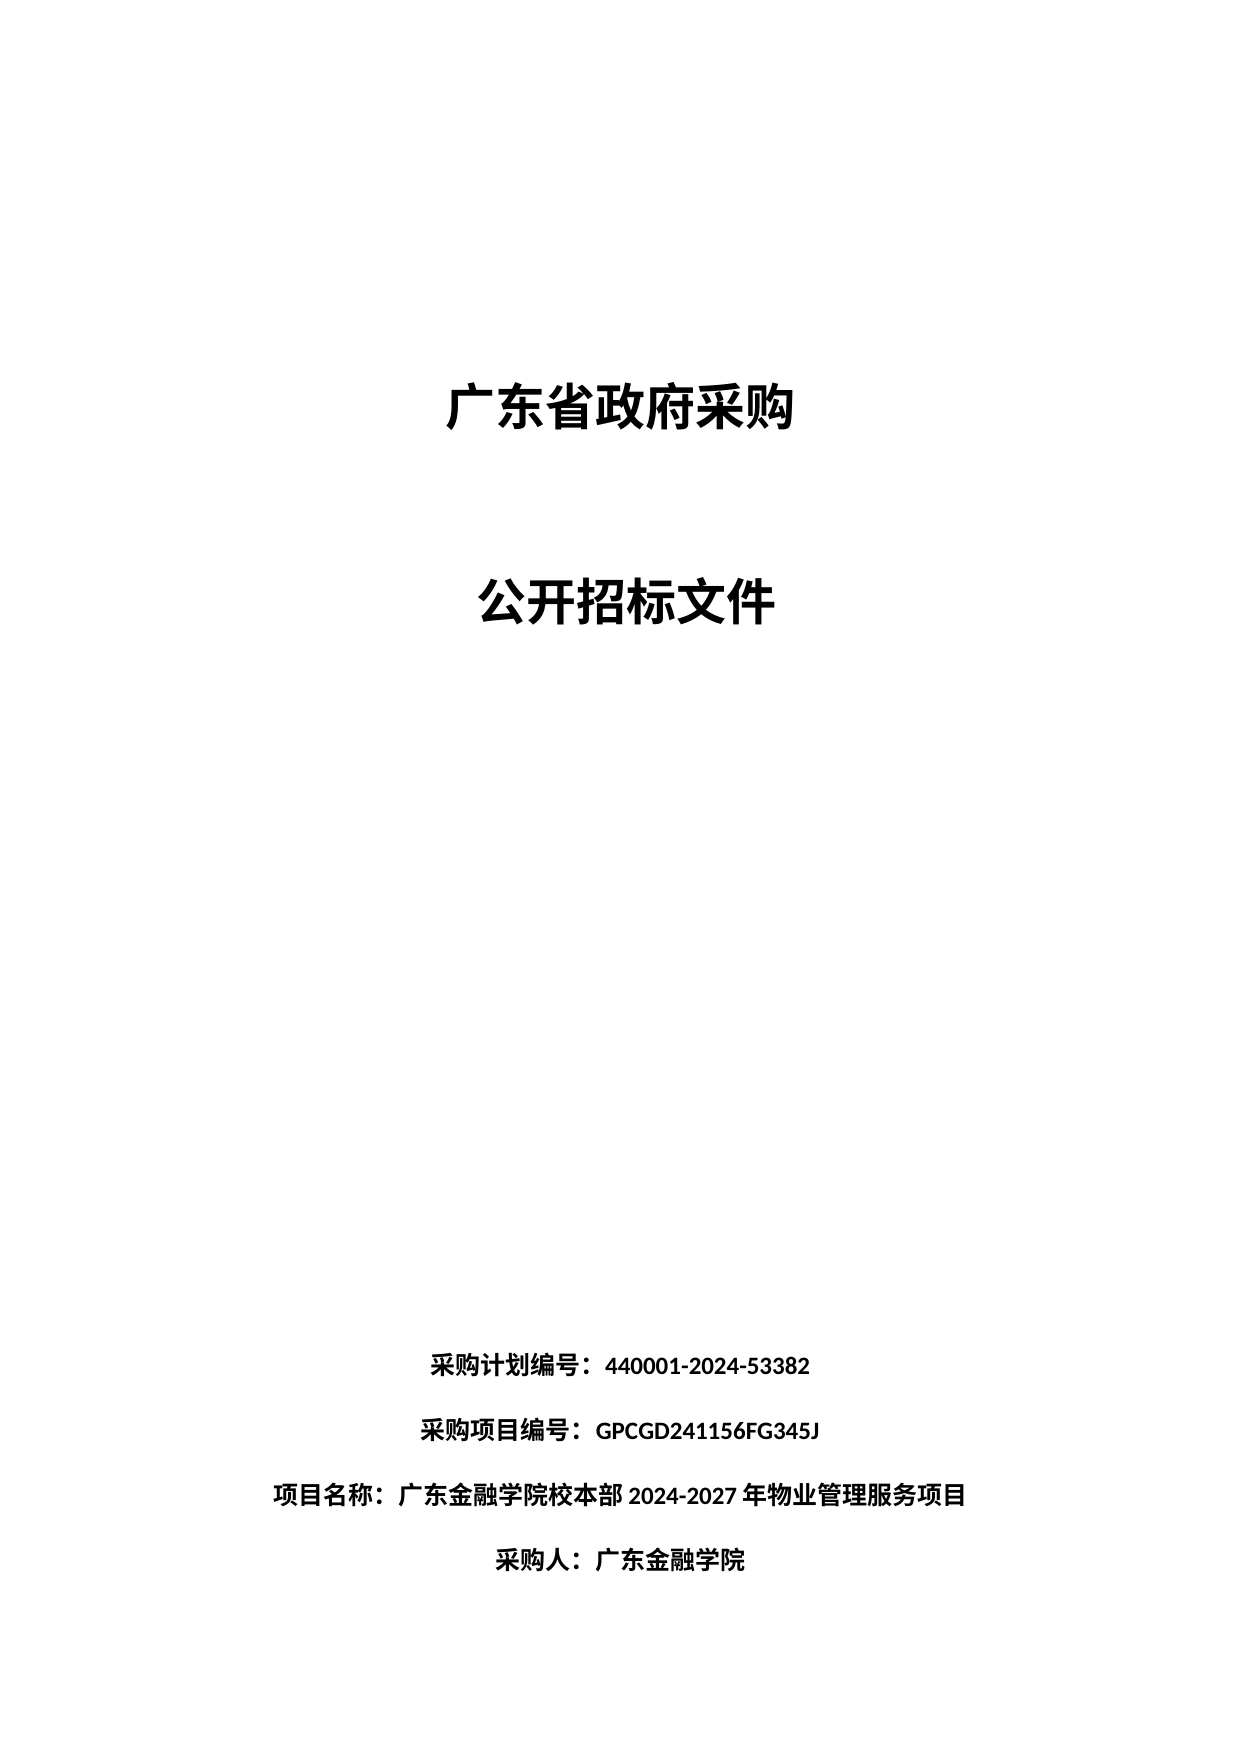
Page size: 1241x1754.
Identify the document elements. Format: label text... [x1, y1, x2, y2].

text 公开招标文件 [187, 552, 1053, 1332]
text 广东省政府采购 [187, 357, 1053, 454]
text 采购人：广东金融学院 [187, 1527, 1053, 1592]
text 采购项目编号：GPCGD241156FG345J [187, 1397, 1053, 1462]
text 采购计划编号：440001-2024-53382 [187, 1332, 1053, 1397]
text 项目名称：广东金融学院校本部2024-2027年物业管理服务项目 [187, 1462, 1053, 1527]
